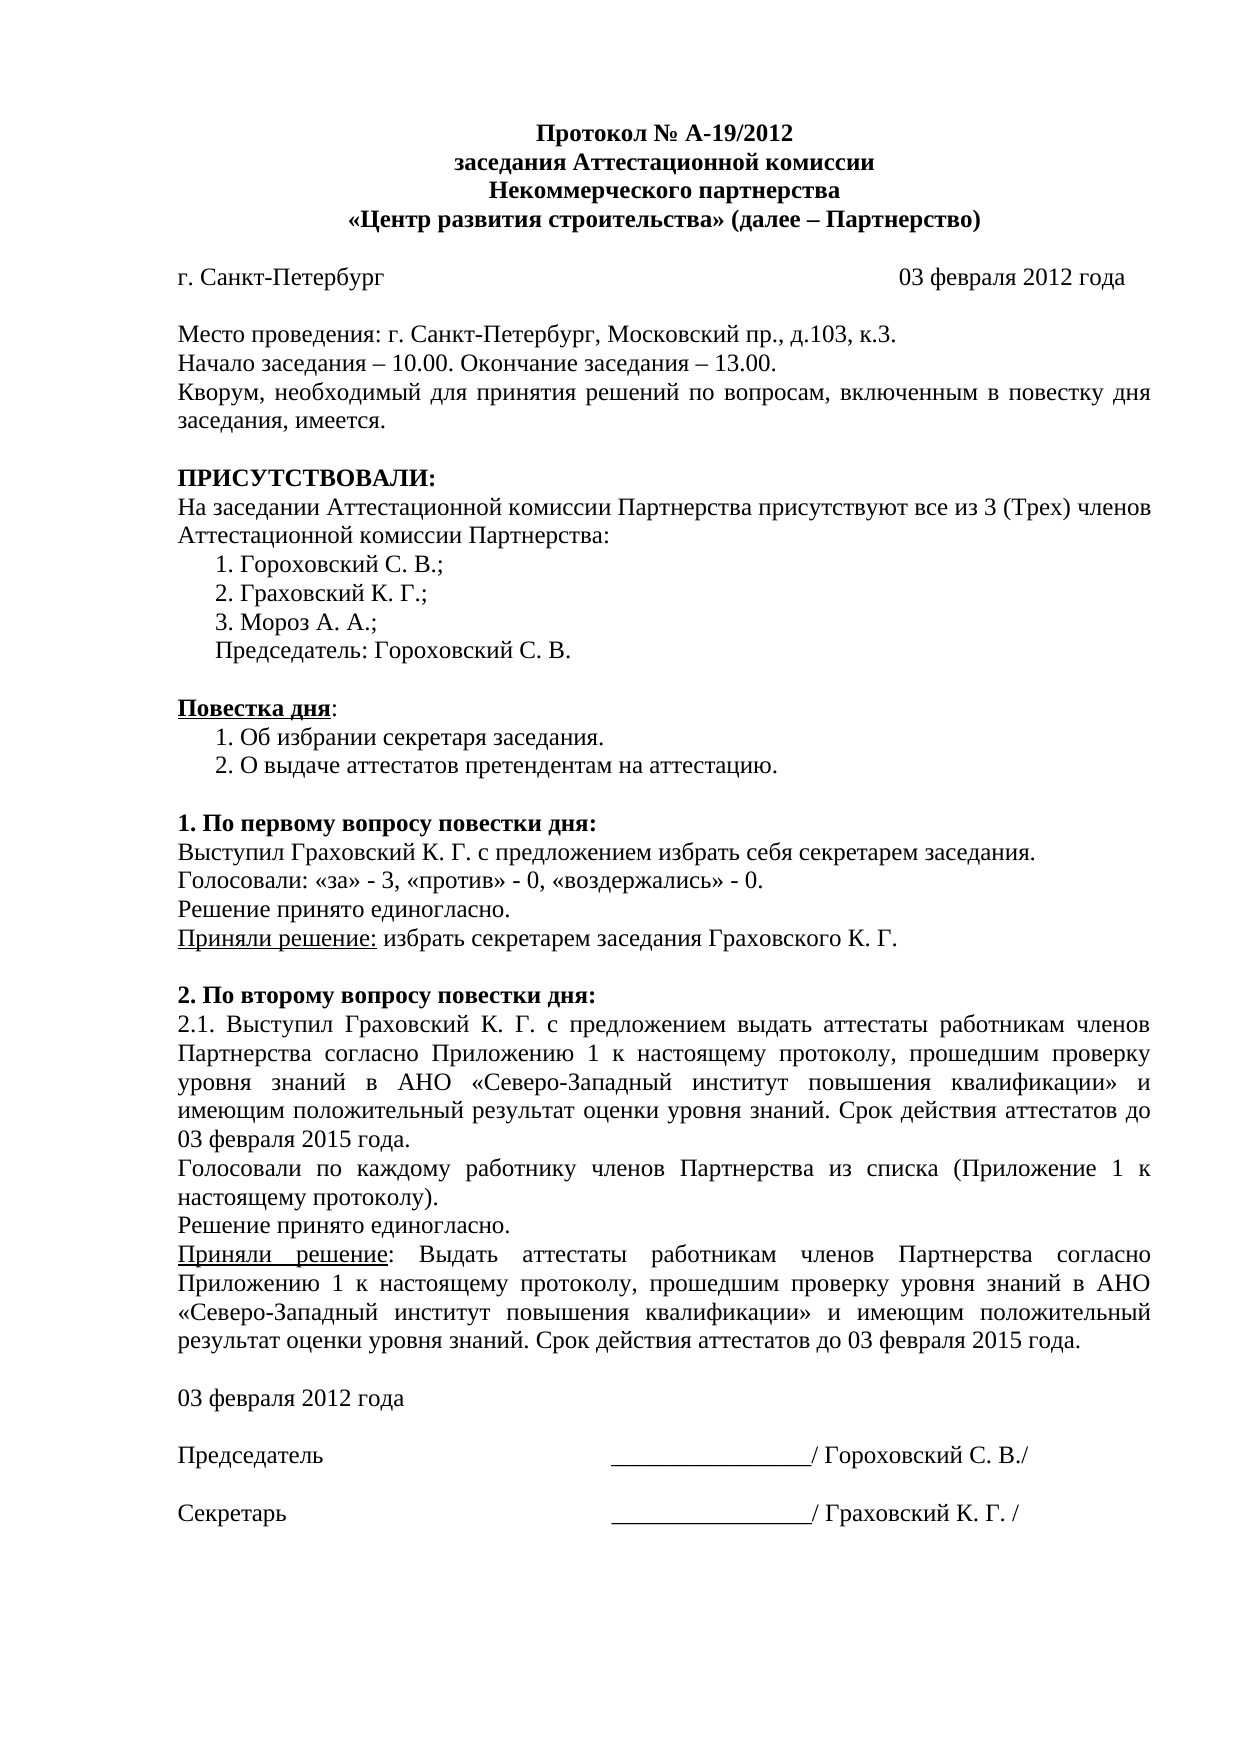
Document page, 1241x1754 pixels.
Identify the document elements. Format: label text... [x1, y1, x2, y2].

text «Центр развития строительства» (далее – Партнерство) [177, 204, 1152, 233]
text Некоммерческого партнерства [177, 176, 1152, 204]
text Приняли решение: Выдать аттестаты работникам членов Партнерства согласно Приложению 1 к настоящему протоколу, прошедшим проверку уровня знаний в АНО «Северо-Западный институт повышения квалификации» и имеющим положительный результат оценки уровня знаний. Срок действия аттестатов до 03 февраля 2015 года. [177, 1239, 1152, 1354]
text Голосовали: «за» - 3, «против» - 0, «воздержались» - 0. [177, 866, 1152, 894]
text Решение принято единогласно. [177, 1211, 1152, 1239]
text заседания Аттестационной комиссии [177, 147, 1152, 176]
text 2. Граховский К. Г.; [215, 578, 1152, 607]
text Приняли решение: избрать секретарем заседания Граховского К. Г. [177, 923, 1152, 952]
text Голосовали по каждому работнику членов Партнерства из списка (Приложение 1 к настоящему протоколу). [177, 1153, 1152, 1211]
text Выступил Граховский К. Г. с предложением избрать себя секретарем заседания. [177, 837, 1152, 866]
text 1. Об избрании секретаря заседания. [215, 722, 1152, 751]
text 2. По второму вопросу повестки дня: [177, 981, 1152, 1009]
text г. Санкт-Петербург 03 февраля 2012 года [177, 262, 1152, 291]
text Председатель: Гороховский С. В. [215, 636, 1152, 664]
text 1. Гороховский С. В.; [215, 549, 1152, 578]
text Начало заседания – 10.00. Окончание заседания – 13.00. [177, 348, 1152, 377]
text Председатель ________________/ Гороховский С. В. / [177, 1441, 1152, 1469]
text Повестка дня: [177, 693, 1152, 722]
text 2.1. Выступил Граховский К. Г. с предложением выдать аттестаты работникам членов Партнерства согласно Приложению 1 к настоящему протоколу, прошедшим проверку уровня знаний в АНО «Северо-Западный институт повышения квалификации» и имеющим положительный результат оценки уровня знаний. Срок действия аттестатов до 03 февраля 2015 года. [177, 1009, 1152, 1153]
text 2. О выдаче аттестатов претендентам на аттестацию. [215, 751, 1152, 779]
text На заседании Аттестационной комиссии Партнерства присутствуют все из 3 (Трех) членов Аттестационной комиссии Партнерства: [177, 492, 1152, 549]
text Протокол № А-19/2012 [177, 118, 1152, 147]
text 1. По первому вопросу повестки дня: [177, 808, 1152, 837]
text ПРИСУТСТВОВАЛИ: [177, 463, 1152, 492]
text Место проведения: г. Санкт-Петербург, Московский пр., д.103, к.3. [177, 319, 1152, 348]
text Кворум, необходимый для принятия решений по вопросам, включенным в повестку дня заседания, имеется. [177, 377, 1152, 434]
text Решение принято единогласно. [177, 894, 1152, 923]
text 03 февраля 2012 года [177, 1383, 1152, 1412]
text 3. Мороз А. А.; [215, 607, 1152, 636]
text Секретарь ________________/ Граховский К. Г. / [177, 1498, 1152, 1527]
